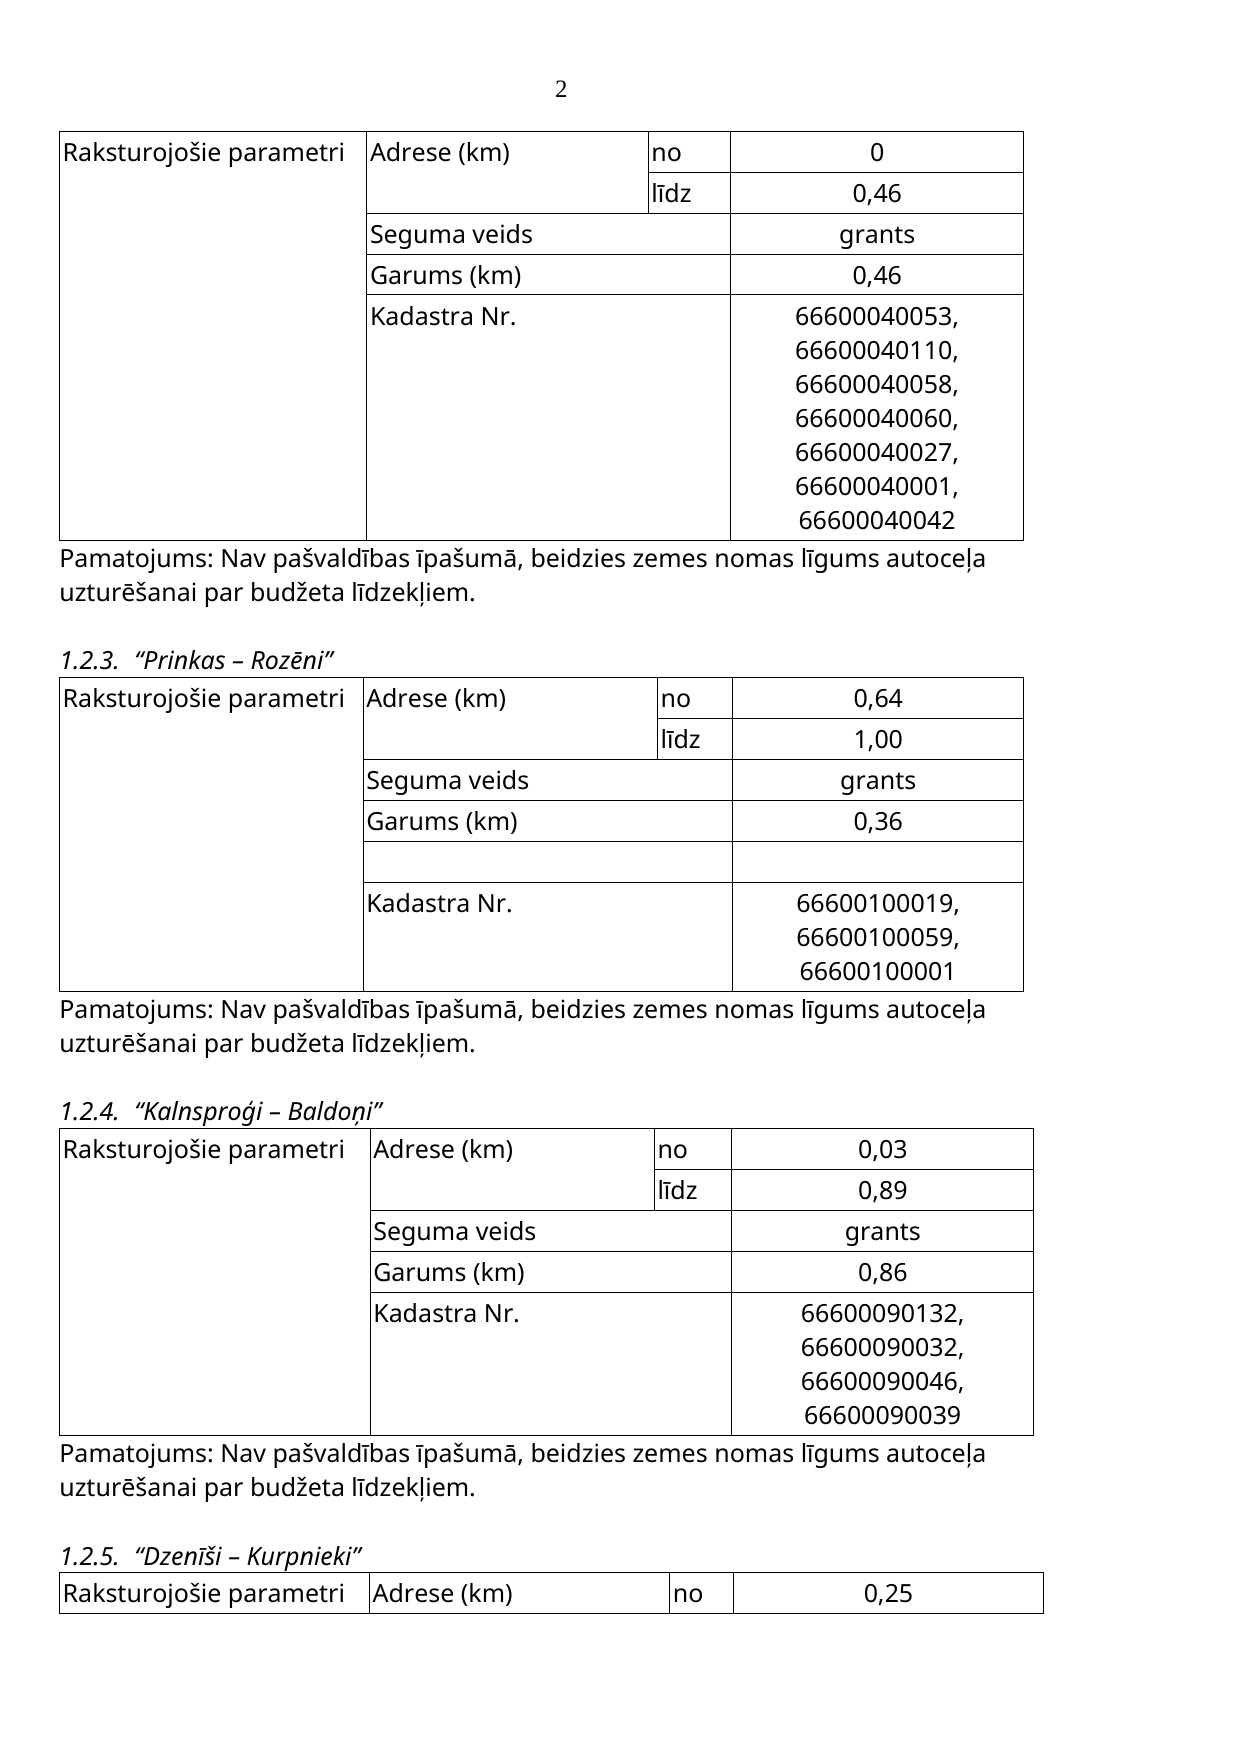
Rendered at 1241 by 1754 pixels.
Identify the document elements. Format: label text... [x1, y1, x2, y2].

list “Dzenīši – Kurpnieki” [59, 1538, 1063, 1572]
table_header Raksturojošie parametri [60, 1129, 370, 1435]
table_header Raksturojošie parametri [60, 1573, 369, 1613]
text Pamatojums: Nav pašvaldības īpašumā, beidzies zemes nomas līgums autoceļa uzturēšanai par budžeta līdzekļiem. [59, 992, 1063, 1060]
table_header 0,64 [733, 678, 1023, 718]
list “Kalnsproģi – Baldoņi” [59, 1094, 1063, 1128]
table_header 0,03 [732, 1129, 1033, 1169]
table_header 0 [731, 132, 1023, 172]
table_cell grants [732, 1211, 1033, 1251]
table_cell [364, 842, 732, 882]
table_header no [649, 132, 730, 172]
table_cell Garums (km) [367, 255, 730, 294]
table_cell Garums (km) [371, 1252, 731, 1292]
table_header Adrese (km) [364, 678, 657, 759]
table_header 0,25 [734, 1573, 1043, 1613]
table_header Adrese (km) [371, 1129, 654, 1210]
table_header Adrese (km) [367, 132, 648, 212]
table_cell 66600040053, 66600040110, 66600040058, 66600040060, 66600040027, 66600040001, 66600040042 [731, 295, 1023, 540]
table_cell Kadastra Nr. [367, 295, 730, 540]
table_cell līdz [655, 1170, 731, 1210]
table_cell 0,46 [731, 255, 1023, 294]
table_cell 0,86 [732, 1252, 1033, 1292]
table_cell 66600100019, 66600100059, 66600100001 [733, 883, 1023, 991]
table_header no [670, 1573, 733, 1613]
table_header Raksturojošie parametri [60, 132, 366, 540]
table_cell 1,00 [733, 719, 1023, 759]
table_cell Garums (km) [364, 801, 732, 841]
table_cell [733, 842, 1023, 882]
text Pamatojums: Nav pašvaldības īpašumā, beidzies zemes nomas līgums autoceļa uzturēšanai par budžeta līdzekļiem. [59, 541, 1063, 609]
table_cell Seguma veids [371, 1211, 731, 1251]
table_cell 0,89 [732, 1170, 1033, 1210]
table_cell 66600090132, 66600090032, 66600090046, 66600090039 [732, 1293, 1033, 1435]
table_cell Kadastra Nr. [371, 1293, 731, 1435]
table_header no [658, 678, 732, 718]
table_header Adrese (km) [370, 1573, 669, 1613]
table_cell līdz [649, 173, 730, 212]
table_header no [655, 1129, 731, 1169]
list “Prinkas – Rozēni” [59, 643, 1063, 677]
table_cell Seguma veids [364, 760, 732, 800]
table_cell 0,36 [733, 801, 1023, 841]
table_cell Seguma veids [367, 214, 730, 253]
table_cell līdz [658, 719, 732, 759]
text Pamatojums: Nav pašvaldības īpašumā, beidzies zemes nomas līgums autoceļa uzturēšanai par budžeta līdzekļiem. [59, 1436, 1063, 1504]
table_cell grants [733, 760, 1023, 800]
table_header Raksturojošie parametri [60, 678, 363, 991]
table_cell grants [731, 214, 1023, 253]
table_cell 0,46 [731, 173, 1023, 212]
table_cell Kadastra Nr. [364, 883, 732, 991]
